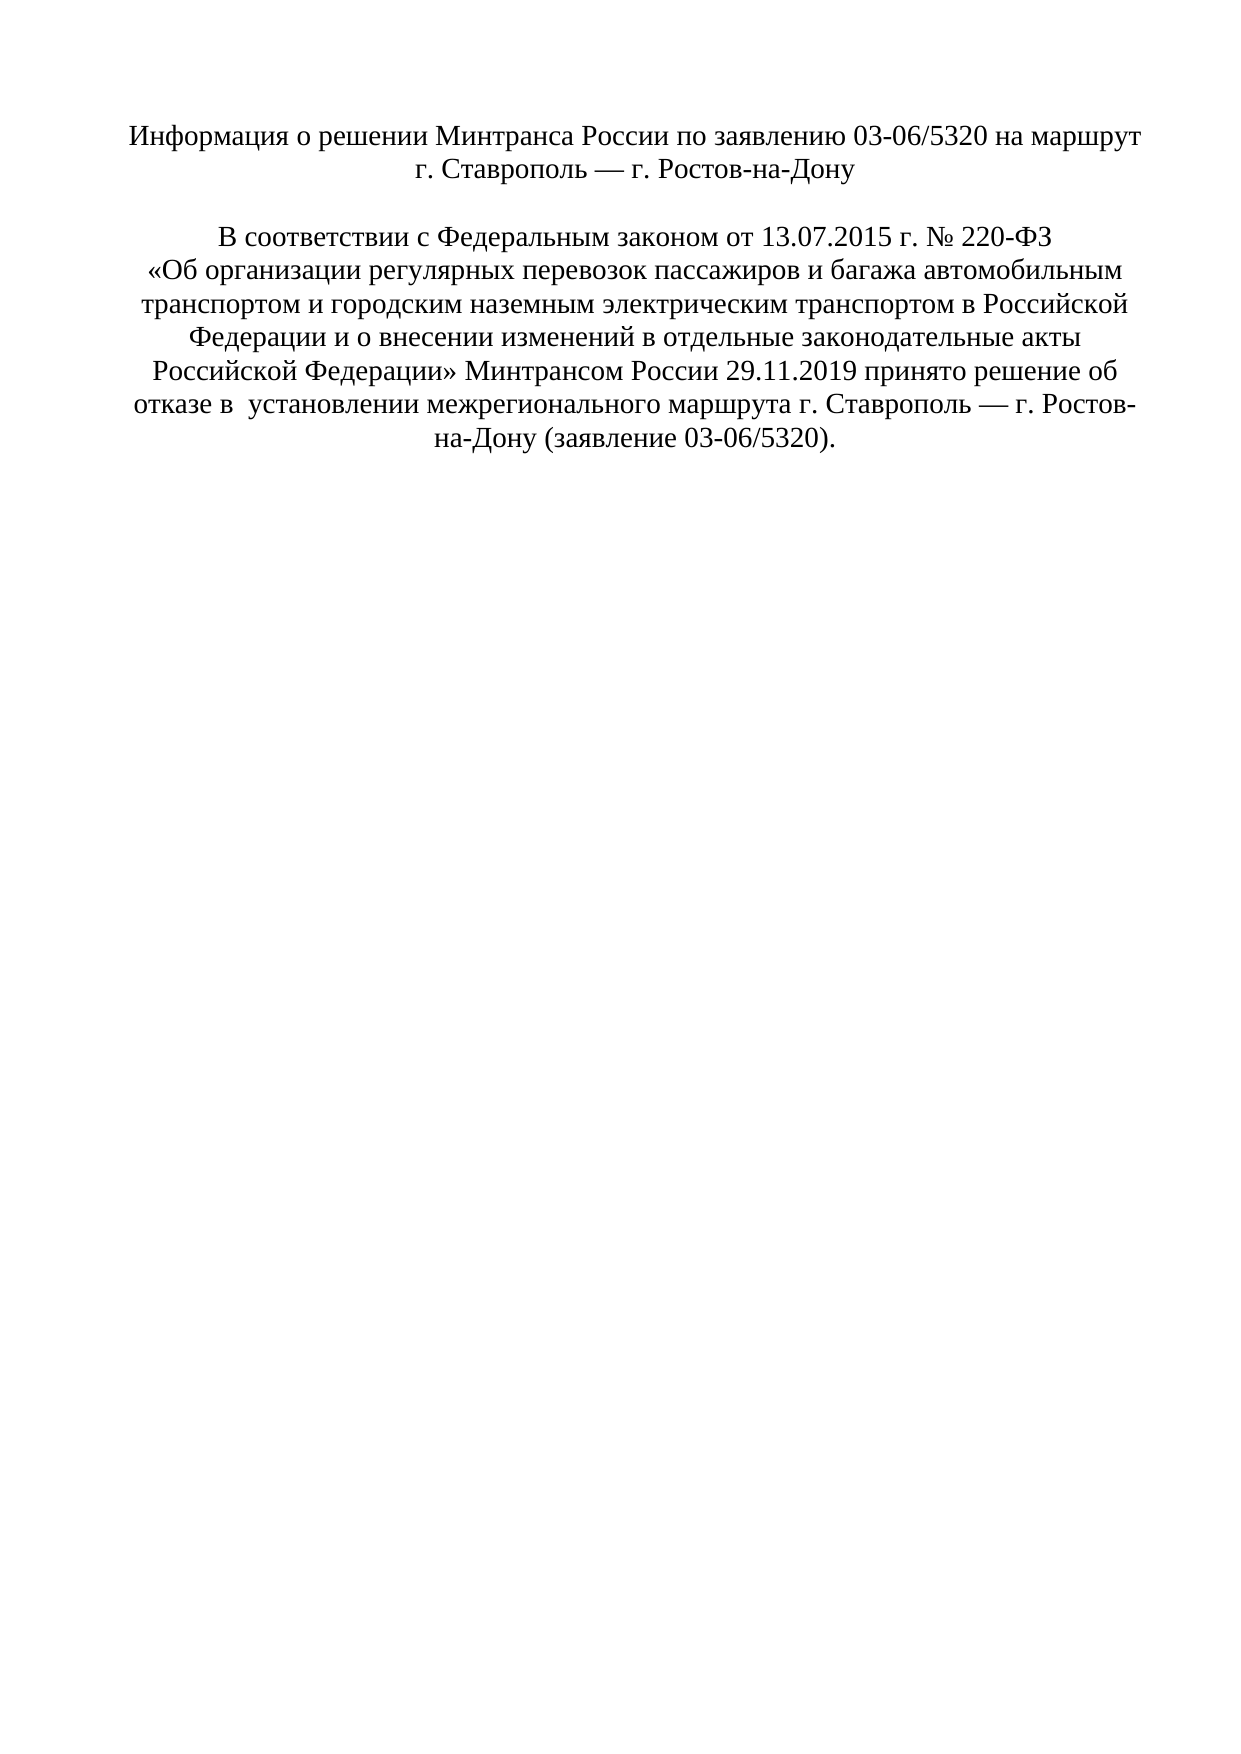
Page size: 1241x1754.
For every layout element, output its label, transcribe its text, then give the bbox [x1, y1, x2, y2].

text Информация о решении Минтранса России по заявлению 03-06/5320 на маршрут г. Ставрополь — г. Ростов-на-Дону [118, 118, 1152, 185]
text В соответствии с Федеральным законом от 13.07.2015 г. № 220-ФЗ «Об организации регулярных перевозок пассажиров и багажа автомобильным транспортом и городским наземным электрическим транспортом в Российской Федерации и о внесении изменений в отдельные законодательные акты Российской Федерации» Минтрансом России 29.11.2019 принято решение об отказе в установлении межрегионального маршрута г. Ставрополь — г. Ростов-на-Дону (заявление 03-06/5320). [118, 219, 1152, 453]
